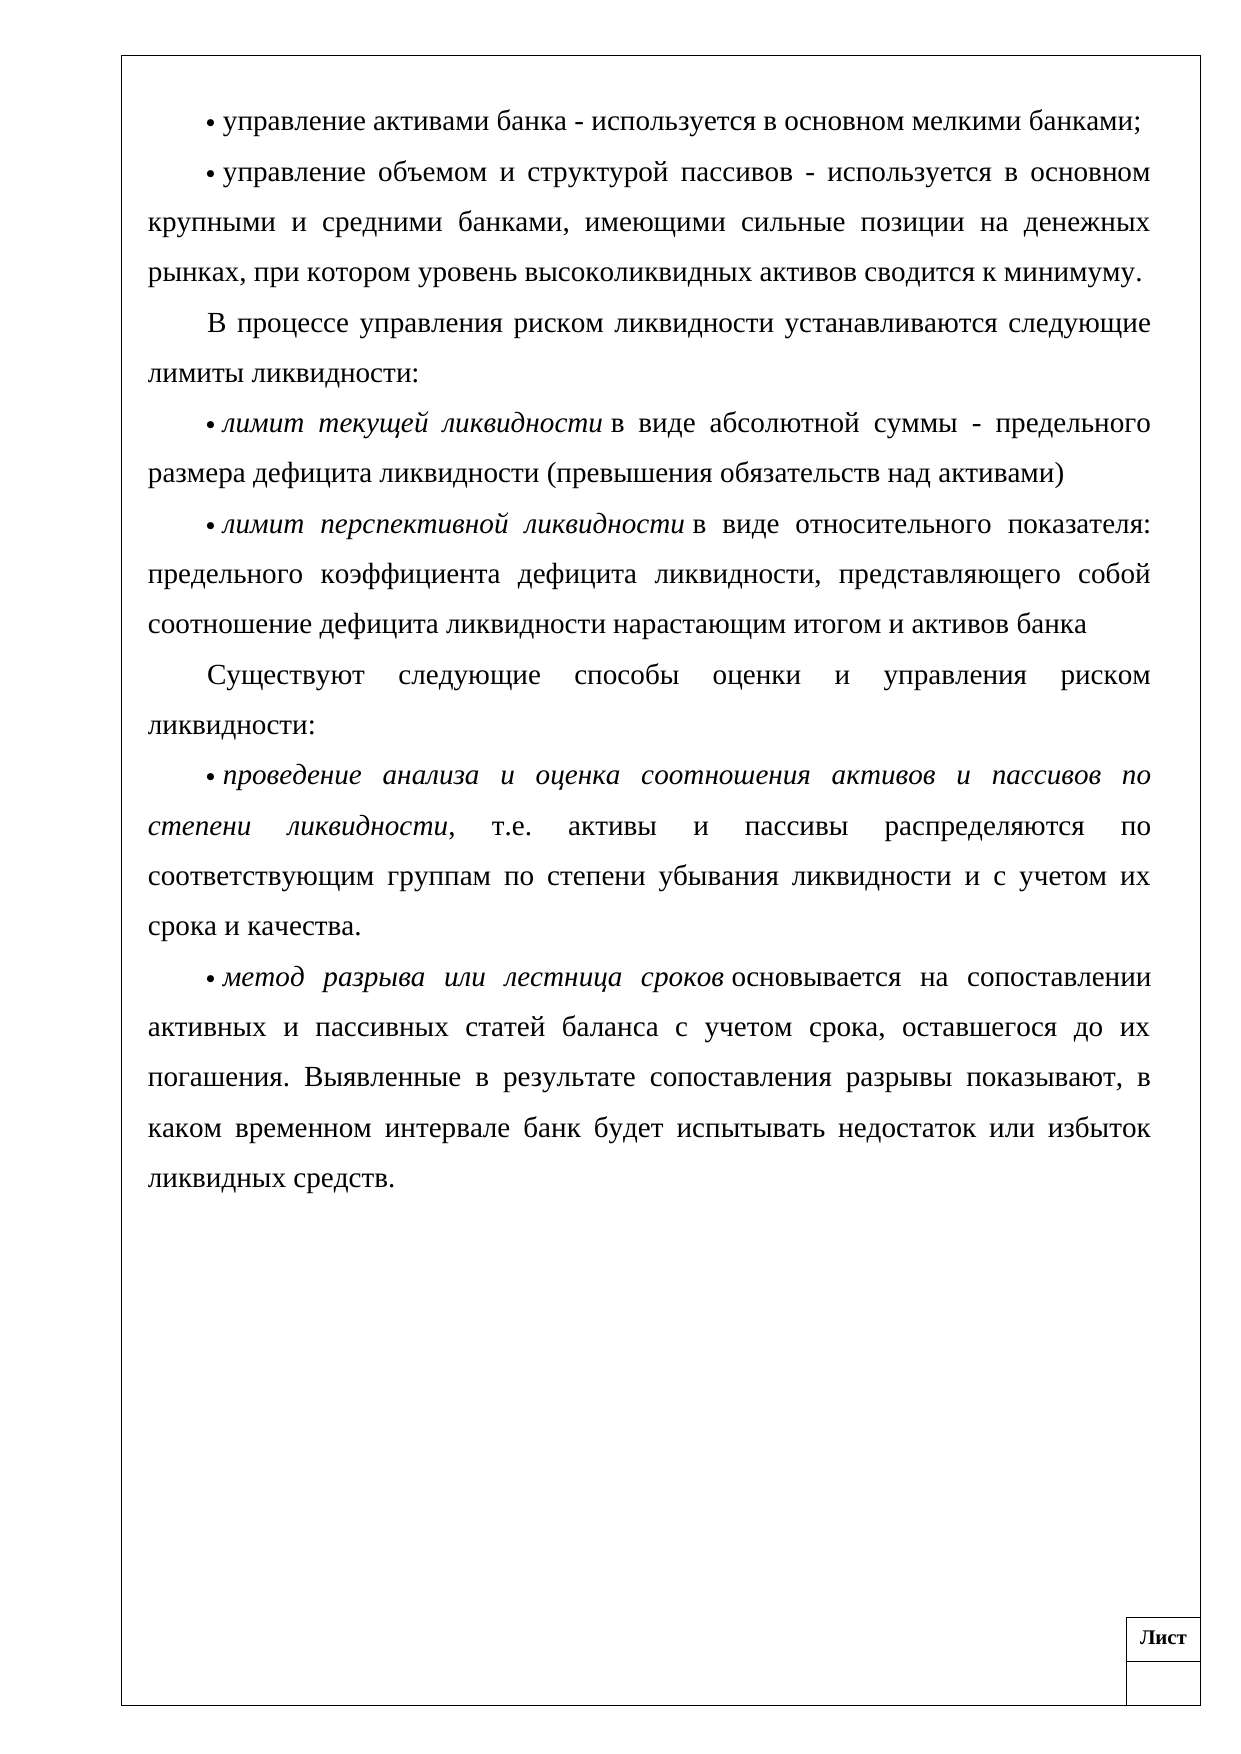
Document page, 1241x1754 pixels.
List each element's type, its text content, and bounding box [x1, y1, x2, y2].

list управление активами банка - используется в основном мелкими банками; [148, 103, 1152, 137]
list метод разрыва или лестница сроков основывается на сопоставлении активных и пассивных статей баланса с учетом срока, оставшегося до их погашения. Выявленные в результате сопоставления разрывы показывают, в каком временном интервале банк будет испытывать недостаток или избыток ликвидных средств. [148, 959, 1152, 1193]
list управление объемом и структурой пассивов - используется в основном крупными и средними банками, имеющими сильные позиции на денежных рынках, при котором уровень высоколиквидных активов сводится к минимуму. [148, 154, 1152, 288]
text В процессе управления риском ликвидности устанавливаются следующие лимиты ликвидности: [148, 305, 1152, 388]
list лимит перспективной ликвидности в виде относительного показателя: предельного коэффициента дефицита ликвидности, представляющего собой соотношение дефицита ликвидности нарастающим итогом и активов банка [148, 506, 1152, 640]
list проведение анализа и оценка соотношения активов и пассивов по степени ликвидности, т.е. активы и пассивы распределяются по соответствующим группам по степени убывания ликвидности и с учетом их срока и качества. [148, 757, 1152, 942]
list лимит текущей ликвидности в виде абсолютной суммы - предельного размера дефицита ликвидности (превышения обязательств над активами) [148, 405, 1152, 489]
text Существуют следующие способы оценки и управления риском ликвидности: [148, 657, 1152, 741]
